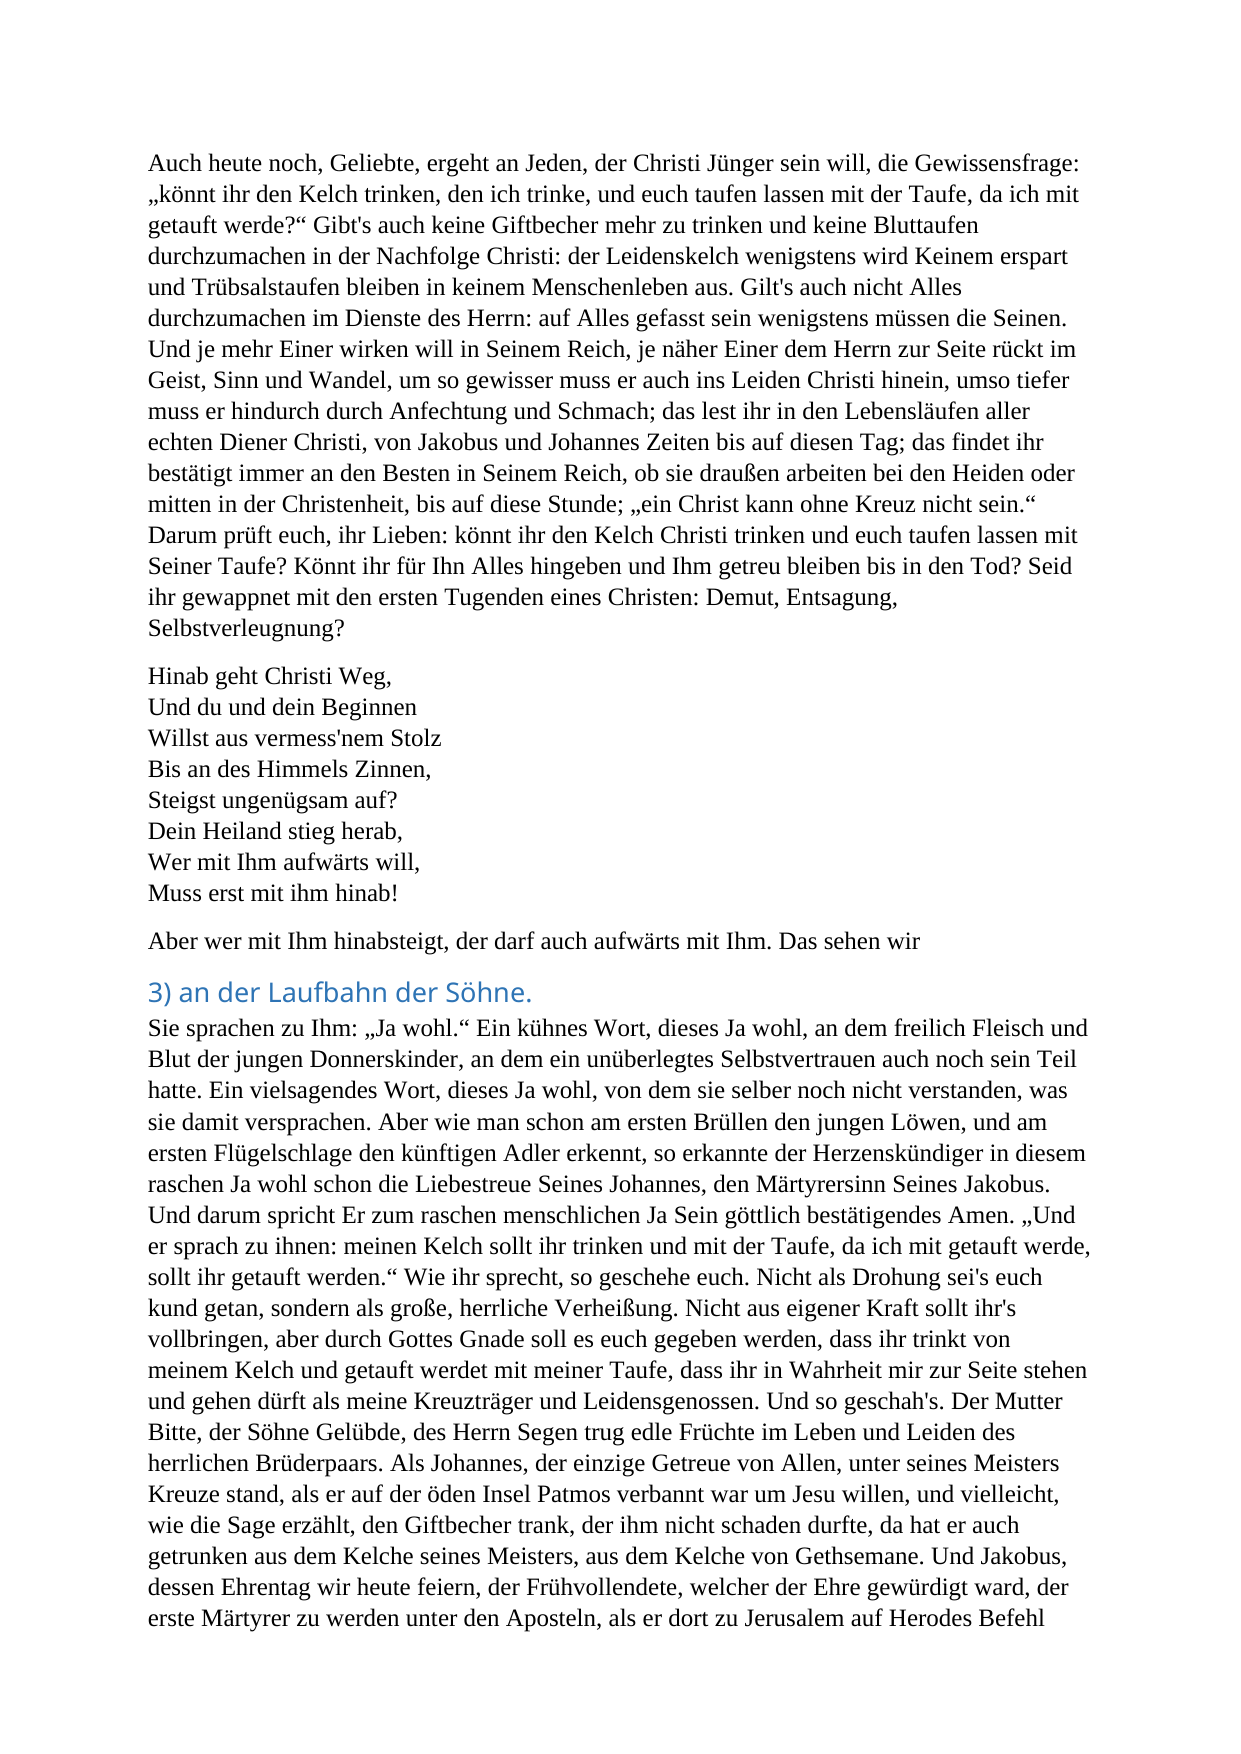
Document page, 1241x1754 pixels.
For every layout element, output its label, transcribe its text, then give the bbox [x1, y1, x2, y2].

text Auch heute noch, Geliebte, ergeht an Jeden, der Christi Jünger sein will, die Gewissensfrage: „könnt ihr den Kelch trinken, den ich trinke, und euch taufen lassen mit der Taufe, da ich mit getauft werde?“ Gibt's auch keine Giftbecher mehr zu trinken und keine Bluttaufen durchzumachen in der Nachfolge Christi: der Leidenskelch wenigstens wird Keinem erspart und Trübsalstaufen bleiben in keinem Menschenleben aus. Gilt's auch nicht Alles durchzumachen im Dienste des Herrn: auf Alles gefasst sein wenigstens müssen die Seinen. Und je mehr Einer wirken will in Seinem Reich, je näher Einer dem Herrn zur Seite rückt im Geist, Sinn und Wandel, um so gewisser muss er auch ins Leiden Christi hinein, umso tiefer muss er hindurch durch Anfechtung und Schmach; das lest ihr in den Lebensläufen aller echten Diener Christi, von Jakobus und Johannes Zeiten bis auf diesen Tag; das findet ihr bestätigt immer an den Besten in Seinem Reich, ob sie draußen arbeiten bei den Heiden oder mitten in der Christenheit, bis auf diese Stunde; „ein Christ kann ohne Kreuz nicht sein.“ Darum prüft euch, ihr Lieben: könnt ihr den Kelch Christi trinken und euch taufen lassen mit Seiner Taufe? Könnt ihr für Ihn Alles hingeben und Ihm getreu bleiben bis in den Tod? Seid ihr gewappnet mit den ersten Tugenden eines Christen: Demut, Entsagung, Selbstverleugnung? [148, 148, 1093, 642]
text Hinab geht Christi Weg, Und du und dein Beginnen Willst aus vermess'nem Stolz Bis an des Himmels Zinnen, Steigst ungenügsam auf? Dein Heiland stieg herab, Wer mit Ihm aufwärts will, Muss erst mit ihm hinab! [148, 661, 1093, 907]
subtitle 3) an der Laufbahn der Söhne. [148, 974, 1093, 1011]
text Aber wer mit Ihm hinabsteigt, der darf auch aufwärts mit Ihm. Das sehen wir [148, 926, 1093, 955]
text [148, 1013, 1093, 1632]
